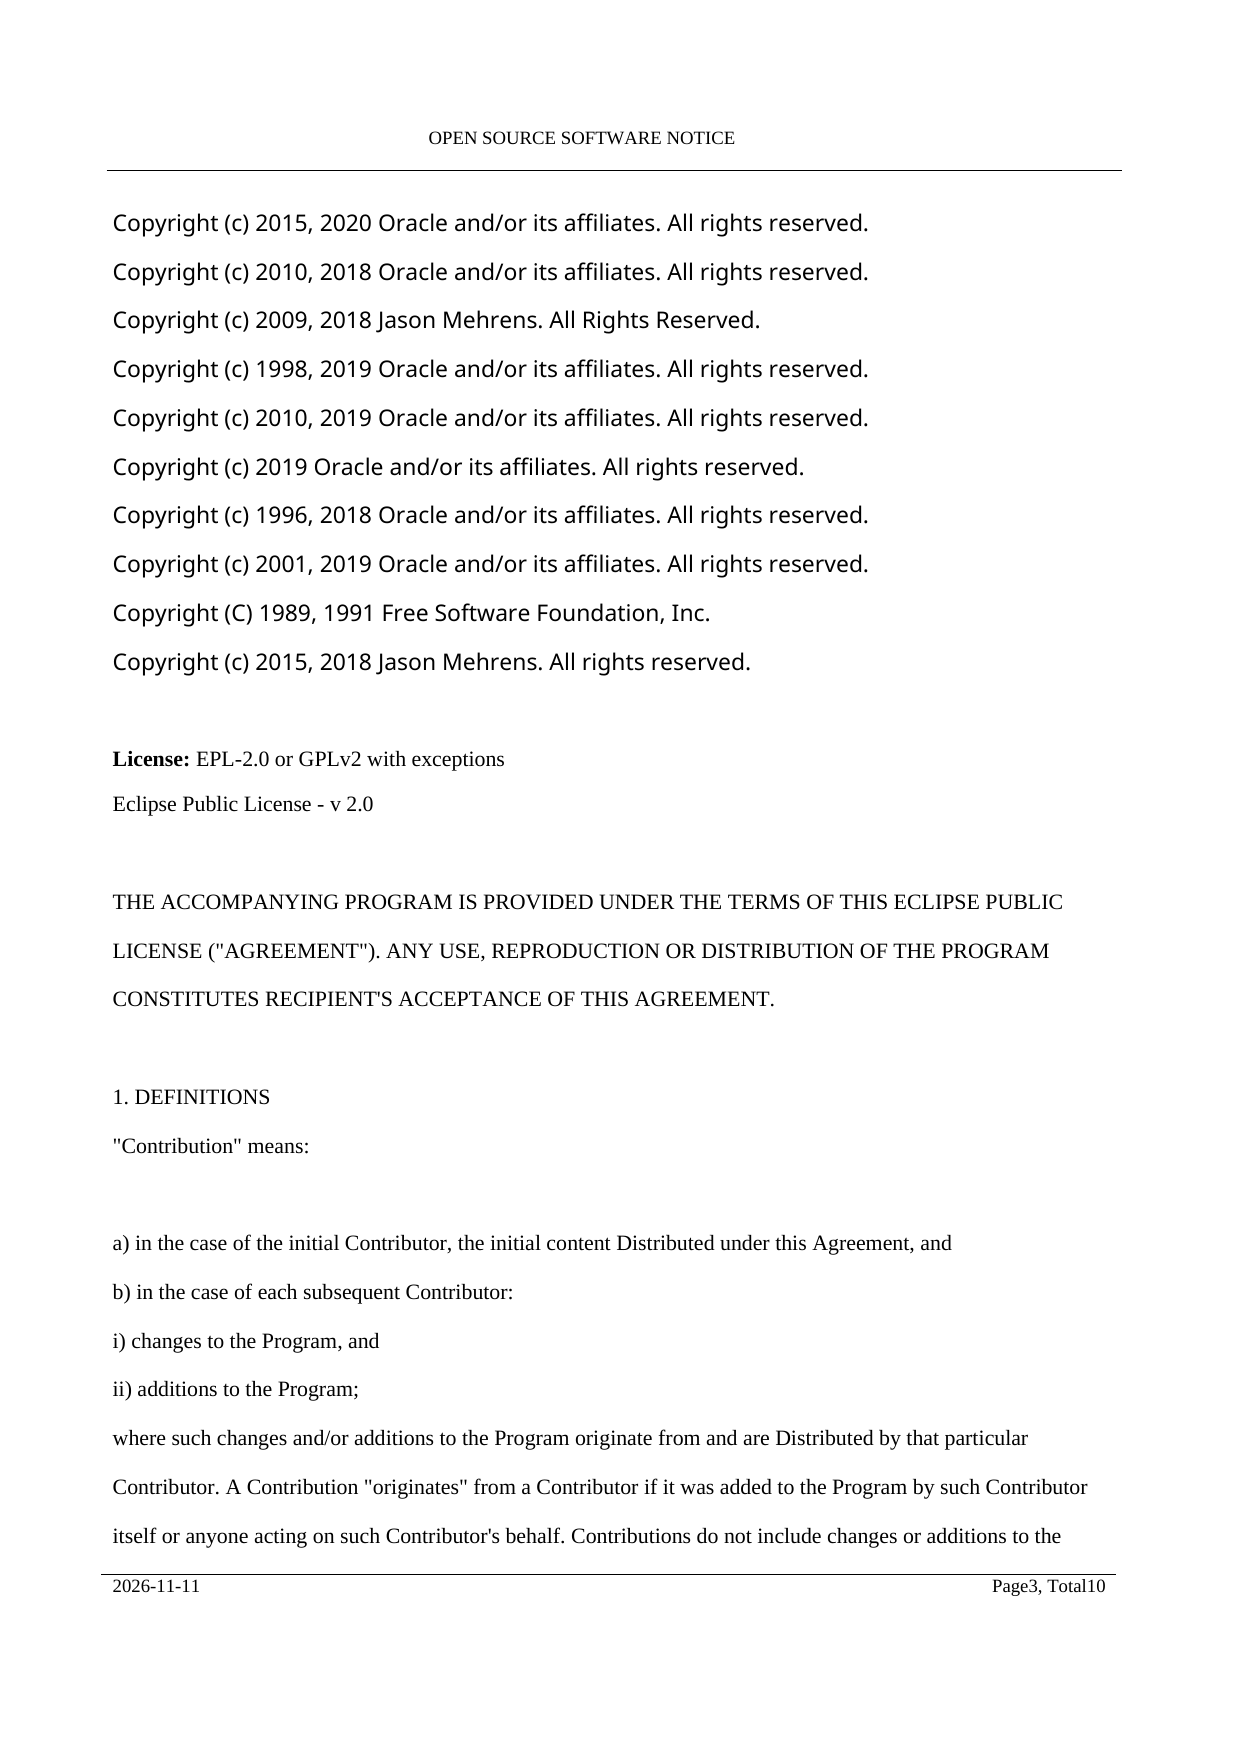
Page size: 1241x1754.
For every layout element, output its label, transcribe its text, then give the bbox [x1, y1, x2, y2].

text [112, 206, 1128, 726]
text License: EPL-2.0 or GPLv2 with exceptions [112, 743, 1128, 775]
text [112, 788, 1128, 1551]
